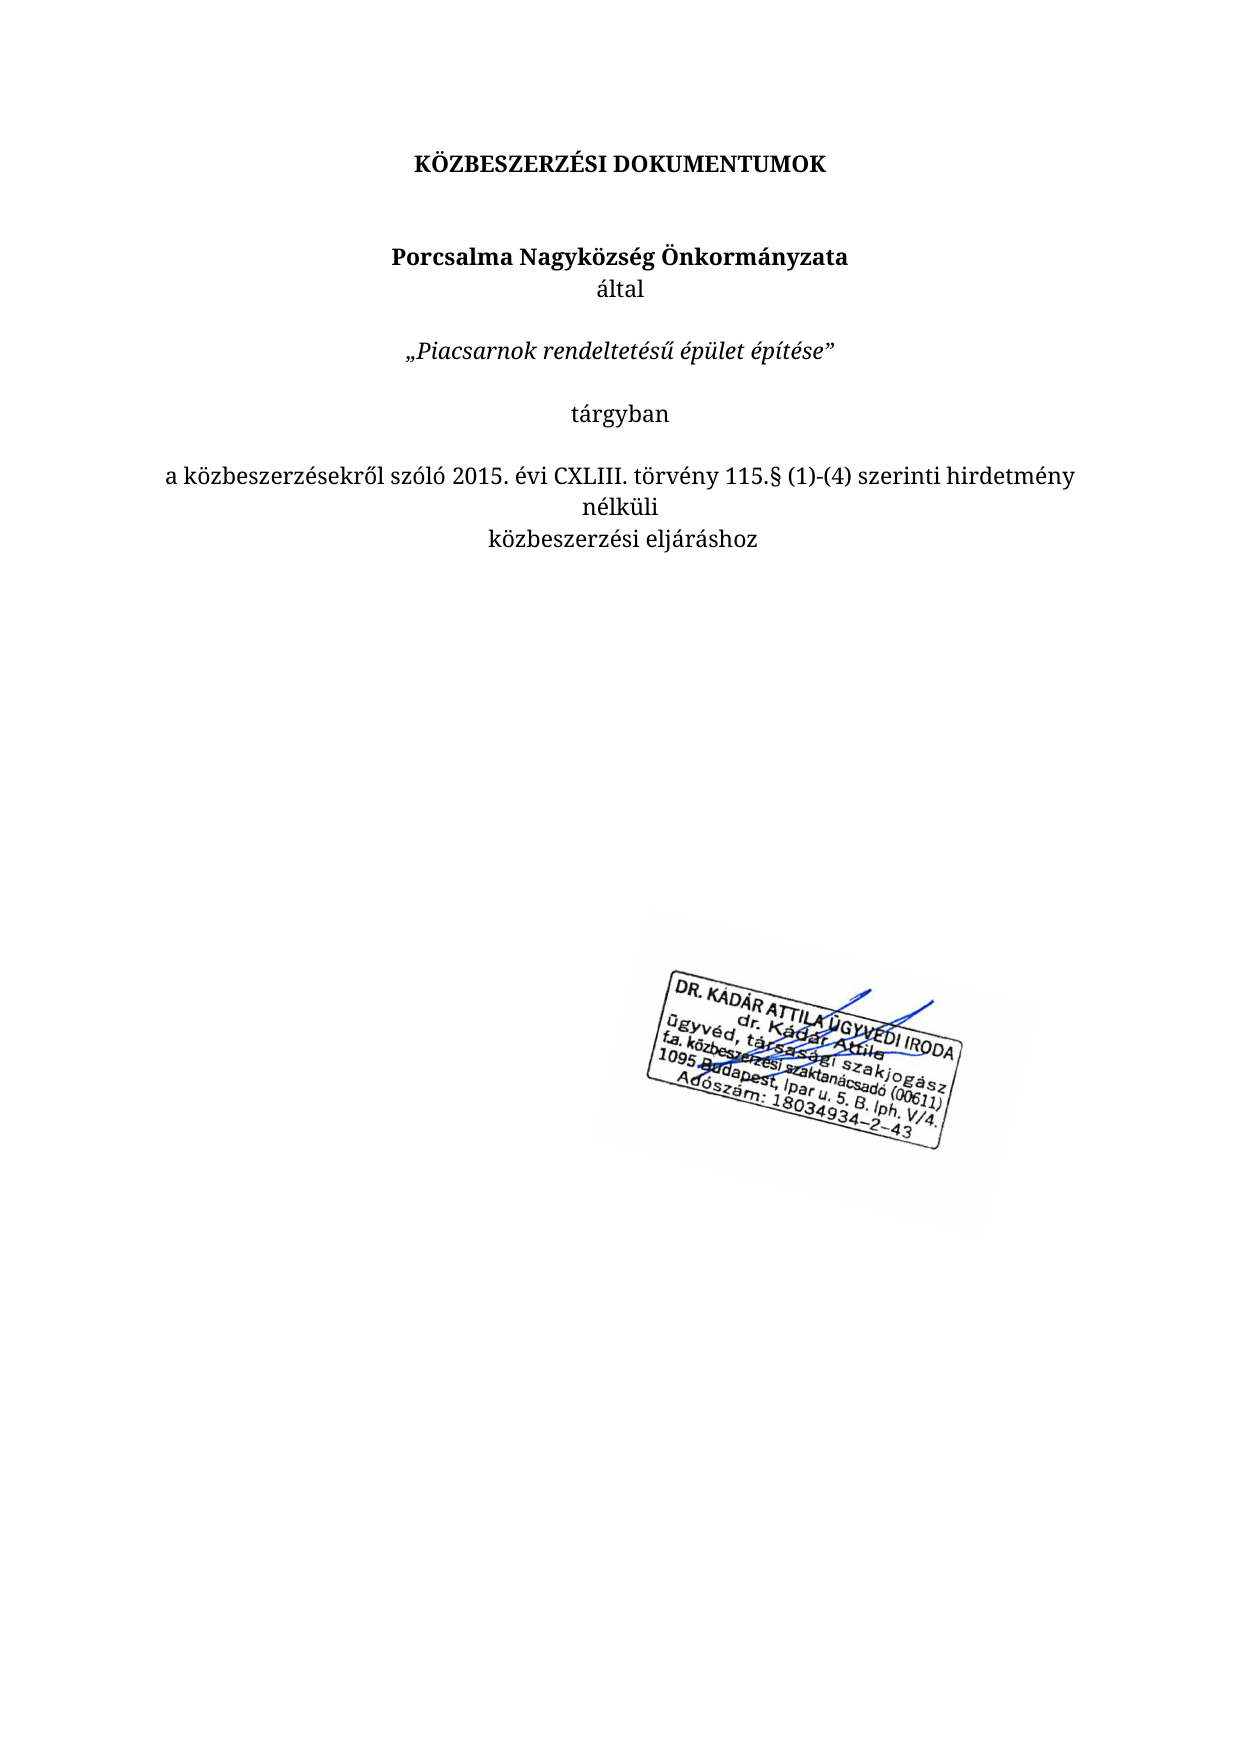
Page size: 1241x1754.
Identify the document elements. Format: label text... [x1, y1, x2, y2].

text által [148, 273, 1093, 304]
text közbeszerzési dokumentumOK [148, 148, 1093, 179]
text Porcsalma Nagyközség Önkormányzata [148, 241, 1093, 273]
text tárgyban [148, 398, 1093, 429]
text „Piacsarnok rendeltetésű épület építése” [148, 335, 1093, 366]
text a közbeszerzésekről szóló 2015. évi CXLIII. törvény 115.§ (1)-(4) szerinti hirdetmény nélküli [148, 460, 1093, 523]
text közbeszerzési eljáráshoz [148, 523, 1093, 554]
